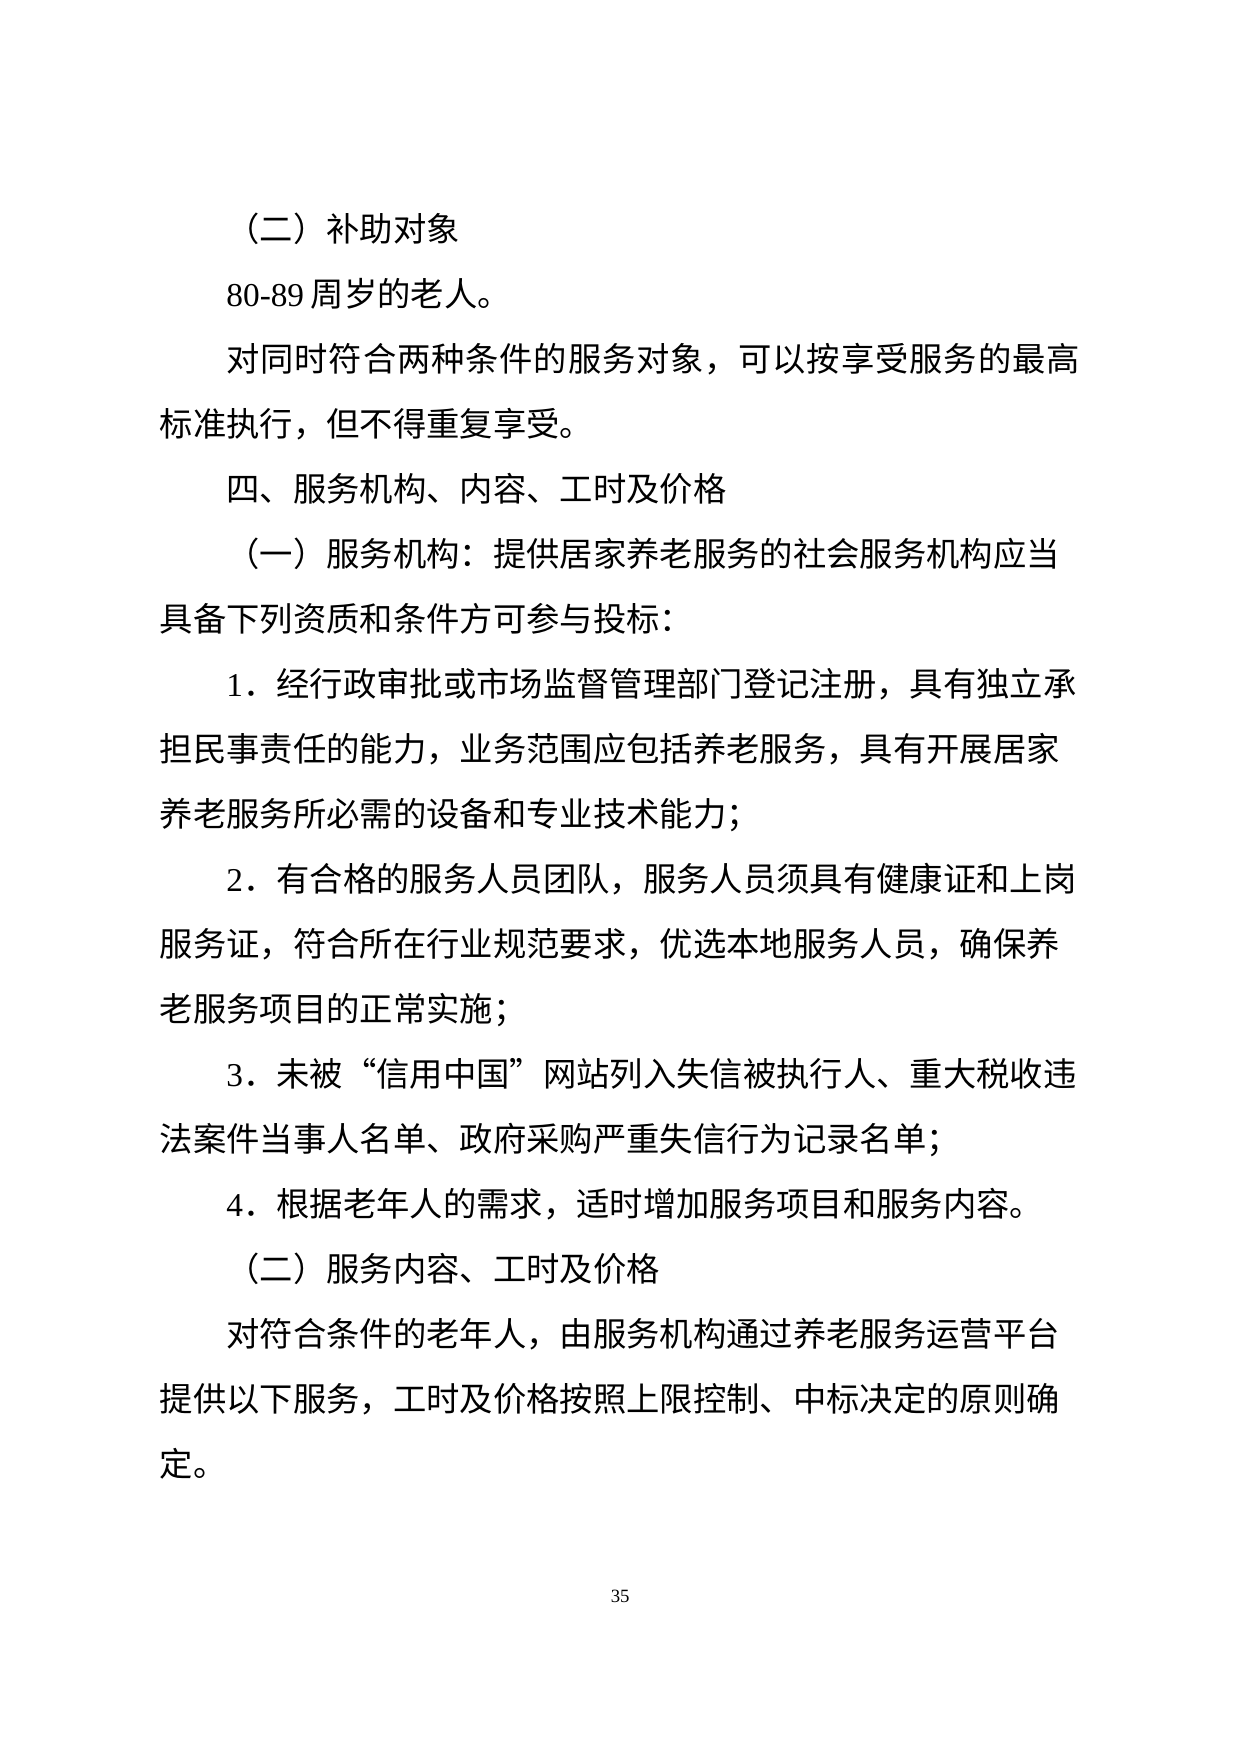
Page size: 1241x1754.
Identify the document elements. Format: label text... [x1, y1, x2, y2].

text （二）补助对象 [159, 194, 1081, 259]
text （二）服务内容、工时及价格 [159, 1234, 1081, 1299]
text 1．经行政审批或市场监督管理部门登记注册，具有独立承担民事责任的能力，业务范围应包括养老服务，具有开展居家养老服务所必需的设备和专业技术能力； [159, 649, 1081, 844]
text 对符合条件的老年人，由服务机构通过养老服务运营平台提供以下服务，工时及价格按照上限控制、中标决定的原则确定。 [159, 1299, 1081, 1494]
text 3．未被“信用中国”网站列入失信被执行人、重大税收违法案件当事人名单、政府采购严重失信行为记录名单； [159, 1039, 1081, 1169]
text 4．根据老年人的需求，适时增加服务项目和服务内容。 [159, 1169, 1081, 1234]
text 80-89周岁的老人。 [159, 259, 1081, 324]
text 对同时符合两种条件的服务对象，可以按享受服务的最高标准执行，但不得重复享受。 [159, 324, 1081, 454]
text 四、服务机构、内容、工时及价格 [159, 454, 1081, 519]
text 2．有合格的服务人员团队，服务人员须具有健康证和上岗服务证，符合所在行业规范要求，优选本地服务人员，确保养老服务项目的正常实施； [159, 844, 1081, 1039]
text （一）服务机构：提供居家养老服务的社会服务机构应当具备下列资质和条件方可参与投标： [159, 519, 1081, 649]
